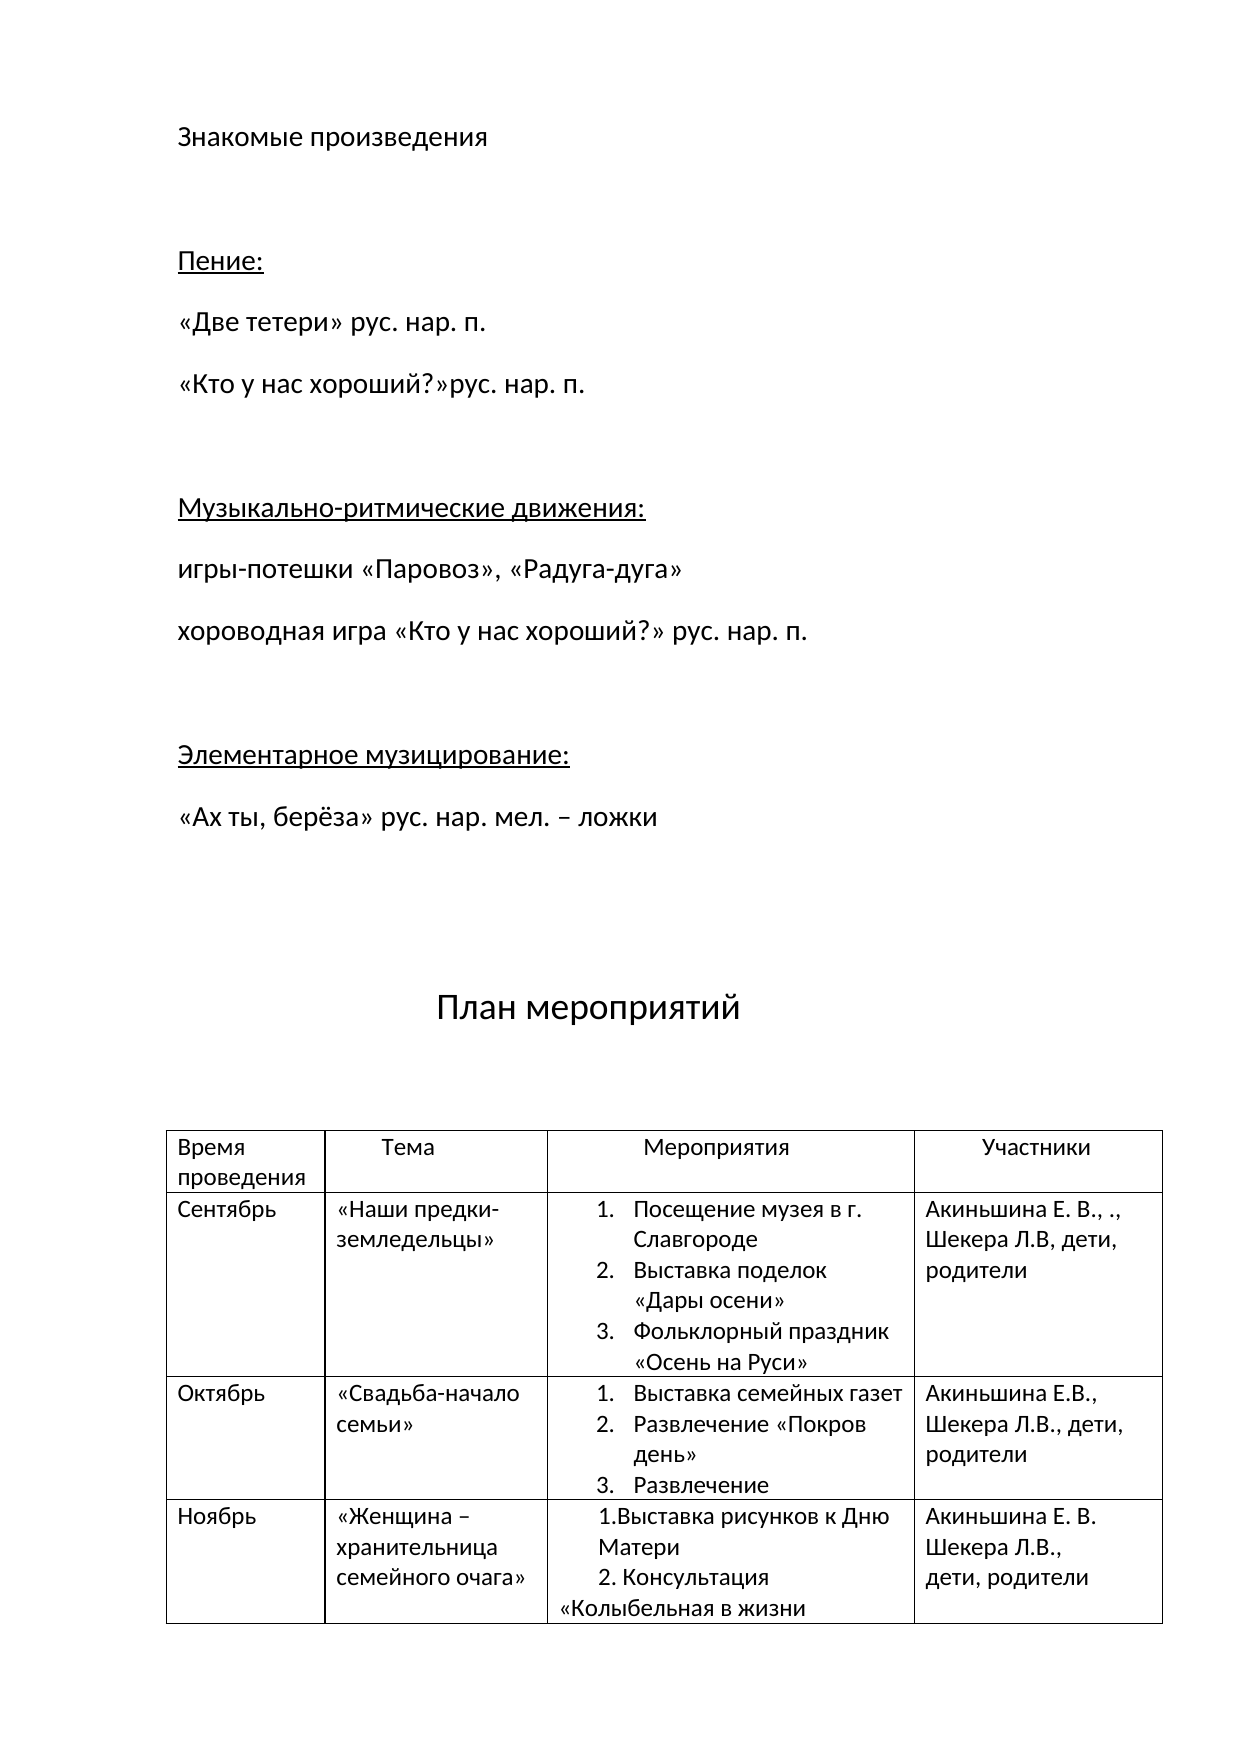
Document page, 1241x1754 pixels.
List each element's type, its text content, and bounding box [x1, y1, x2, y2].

table_cell Посещение музея в г. Славгороде Выставка поделок «Дары осени» Фольклорный праздник «Осень на Руси» [548, 1193, 914, 1376]
text План мероприятий [177, 983, 1152, 1029]
text Пение: [177, 242, 1152, 277]
table_cell Октябрь [167, 1377, 324, 1499]
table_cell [326, 1500, 547, 1622]
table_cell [915, 1500, 1162, 1622]
table_cell Акиньшина Е. В., ., Шекера Л.В, дети, родители [915, 1193, 1162, 1376]
table_cell Сентябрь [167, 1193, 324, 1376]
table_header Участники [915, 1131, 1162, 1192]
table_cell Ноябрь [167, 1500, 324, 1622]
text хороводная игра «Кто у нас хороший?» рус. нар. п. [177, 612, 1152, 648]
text Музыкально-ритмические движения: [177, 489, 1152, 524]
text «Две тетери» рус. нар. п. [177, 303, 1152, 339]
text Знакомые произведения [177, 118, 1152, 154]
text «Кто у нас хороший?»рус. нар. п. [177, 365, 1152, 401]
table_cell Выставка семейных газет Развлечение «Покров день» Развлечение [548, 1377, 914, 1499]
table_header Тема [326, 1131, 547, 1192]
table_cell «Свадьба-начало семьи» [326, 1377, 547, 1499]
text Элементарное музицирование: [177, 736, 1152, 771]
table_header Время проведения [167, 1131, 324, 1192]
table_header Мероприятия [548, 1131, 914, 1192]
text игры-потешки «Паровоз», «Радуга-дуга» [177, 551, 1152, 586]
table_cell «Наши предки- земледельцы» [326, 1193, 547, 1376]
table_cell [548, 1500, 914, 1622]
text «Ах ты, берёза» рус. нар. мел. – ложки [177, 798, 1152, 833]
table_cell Акиньшина Е.В., Шекера Л.В., дети, родители [915, 1377, 1162, 1499]
